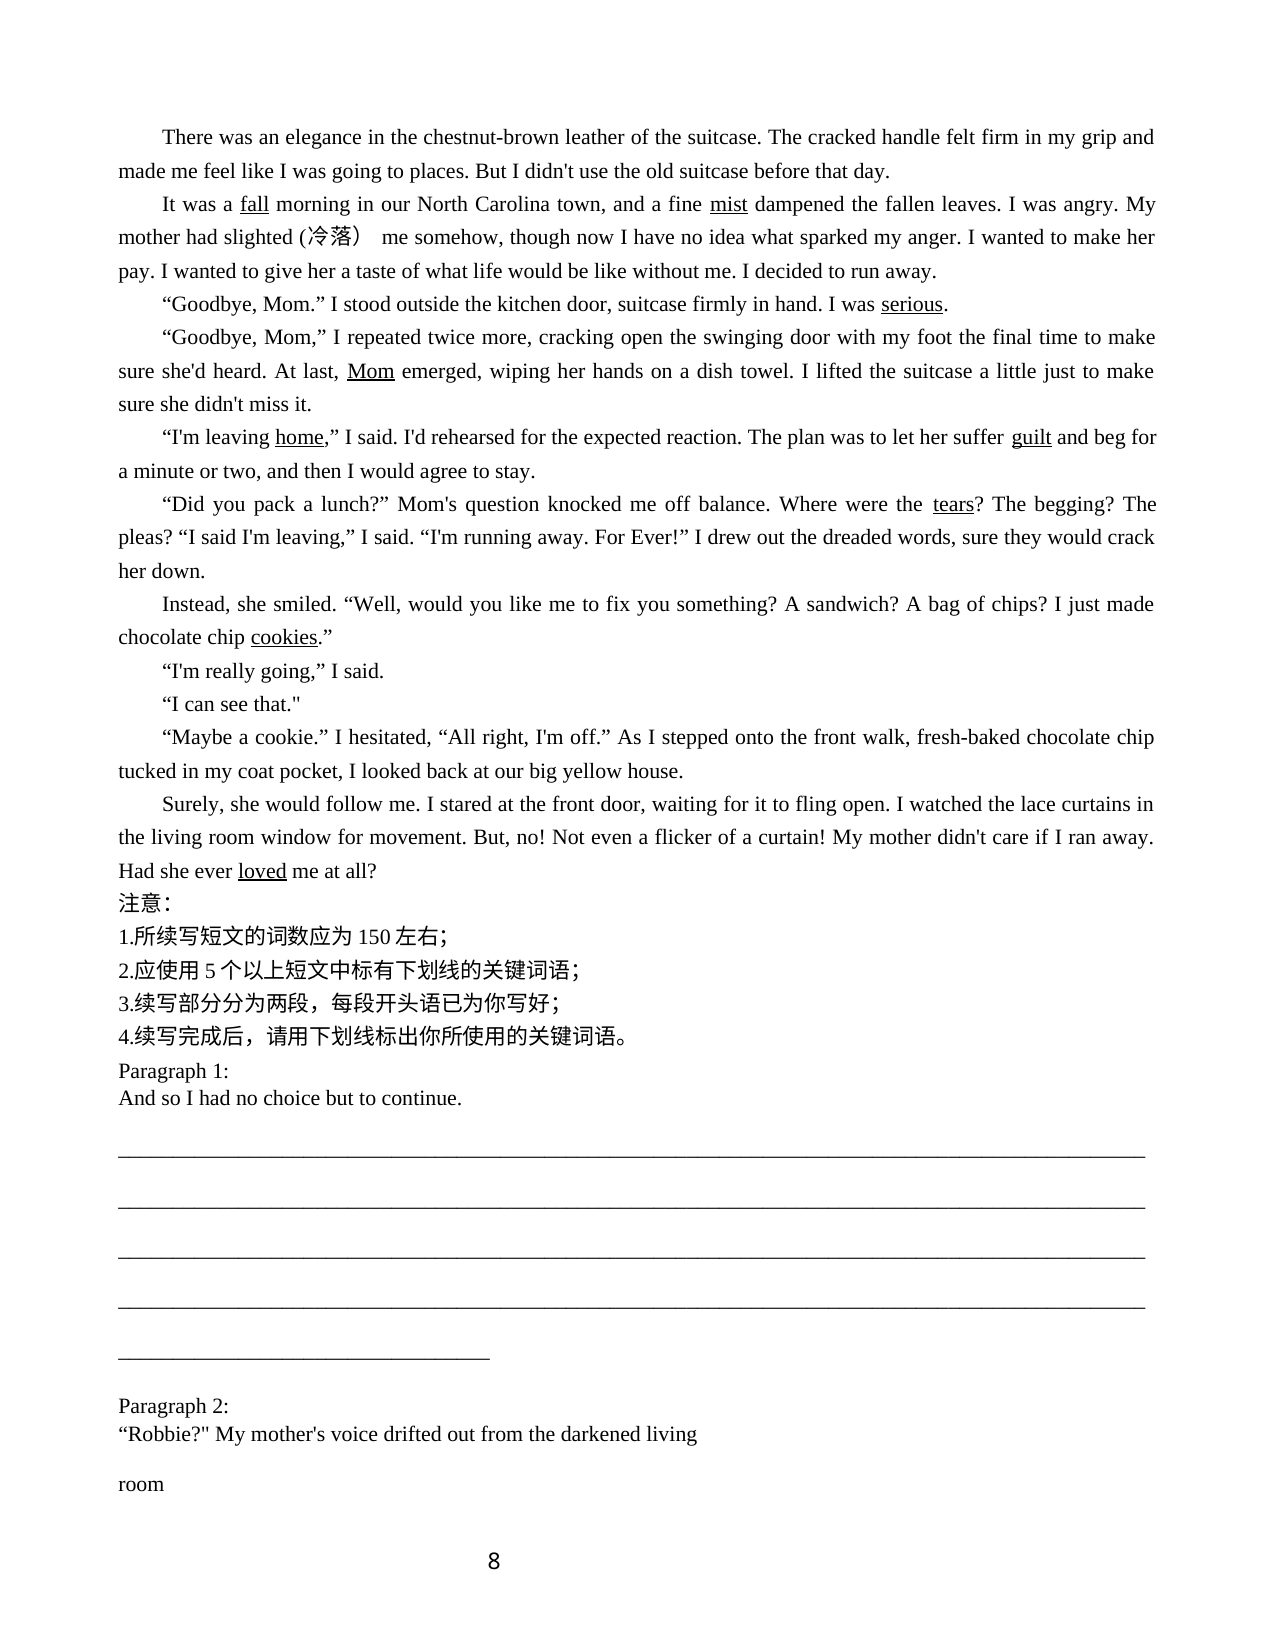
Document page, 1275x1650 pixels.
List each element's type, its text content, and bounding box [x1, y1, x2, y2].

text And so I had no choice but to continue. __________________________________________________________________________________________________________________________________________________________________________________________________________________________________________________________________________________________________________________________________________________________________________________________________________________________ [118, 1085, 1157, 1362]
text 3.续写部分分为两段，每段开头语已为你写好； [118, 985, 1157, 1018]
text “I'm really going,” I said. [118, 651, 1157, 685]
text “I can see that." [118, 685, 1157, 718]
text “Goodbye, Mom.” I stood outside the kitchen door, suitcase firmly in hand. I was serious. [118, 285, 1157, 318]
text It was a fall morning in our North Carolina town, and a fine mist dampened the fallen leaves. I was angry. My mother had slighted (冷落） me somehow, though now I have no idea what sparked my anger. I wanted to make her pay. I wanted to give her a taste of what life would be like without me. I decided to run away. [118, 185, 1157, 285]
text Surely, she would follow me. I stared at the front door, waiting for it to fling open. I watched the lace curtains in the living room window for movement. But, no! Not even a flicker of a curtain! My mother didn't care if I ran away. Had she ever loved me at all? [118, 785, 1157, 885]
text 1.所续写短文的词数应为150左右； [118, 918, 1157, 951]
text “Maybe a cookie.” I hesitated, “All right, I'm off.” As I stepped onto the front walk, fresh-baked chocolate chip tucked in my coat pocket, I looked back at our big yellow house. [118, 718, 1157, 785]
text Paragraph 1: [118, 1051, 1157, 1085]
text “Did you pack a lunch?” Mom's question knocked me off balance. Where were the tears? The begging? The pleas? “I said I'm leaving,” I said. “I'm running away. For Ever!” I drew out the dreaded words, sure they would crack her down. [118, 485, 1157, 585]
text Instead, she smiled. “Well, would you like me to fix you something? A sandwich? A bag of chips? I just made chocolate chip cookies.” [118, 585, 1157, 651]
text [118, 1421, 1157, 1496]
text Paragraph 2: [118, 1387, 1157, 1421]
text There was an elegance in the chestnut-brown leather of the suitcase. The cracked handle felt firm in my grip and made me feel like I was going to places. But I didn't use the old suitcase before that day. [118, 118, 1157, 185]
text “Goodbye, Mom,” I repeated twice more, cracking open the swinging door with my foot the final time to make sure she'd heard. At last, Mom emerged, wiping her hands on a dish towel. I lifted the suitcase a little just to make sure she didn't miss it. [118, 318, 1157, 418]
text 2.应使用5个以上短文中标有下划线的关键词语； [118, 951, 1157, 985]
text “I'm leaving home,” I said. I'd rehearsed for the expected reaction. The plan was to let her suffer guilt and beg for a minute or two, and then I would agree to stay. [118, 418, 1157, 485]
text 4.续写完成后，请用下划线标出你所使用的关键词语。 [118, 1018, 1157, 1051]
text 注意： [118, 885, 1157, 918]
